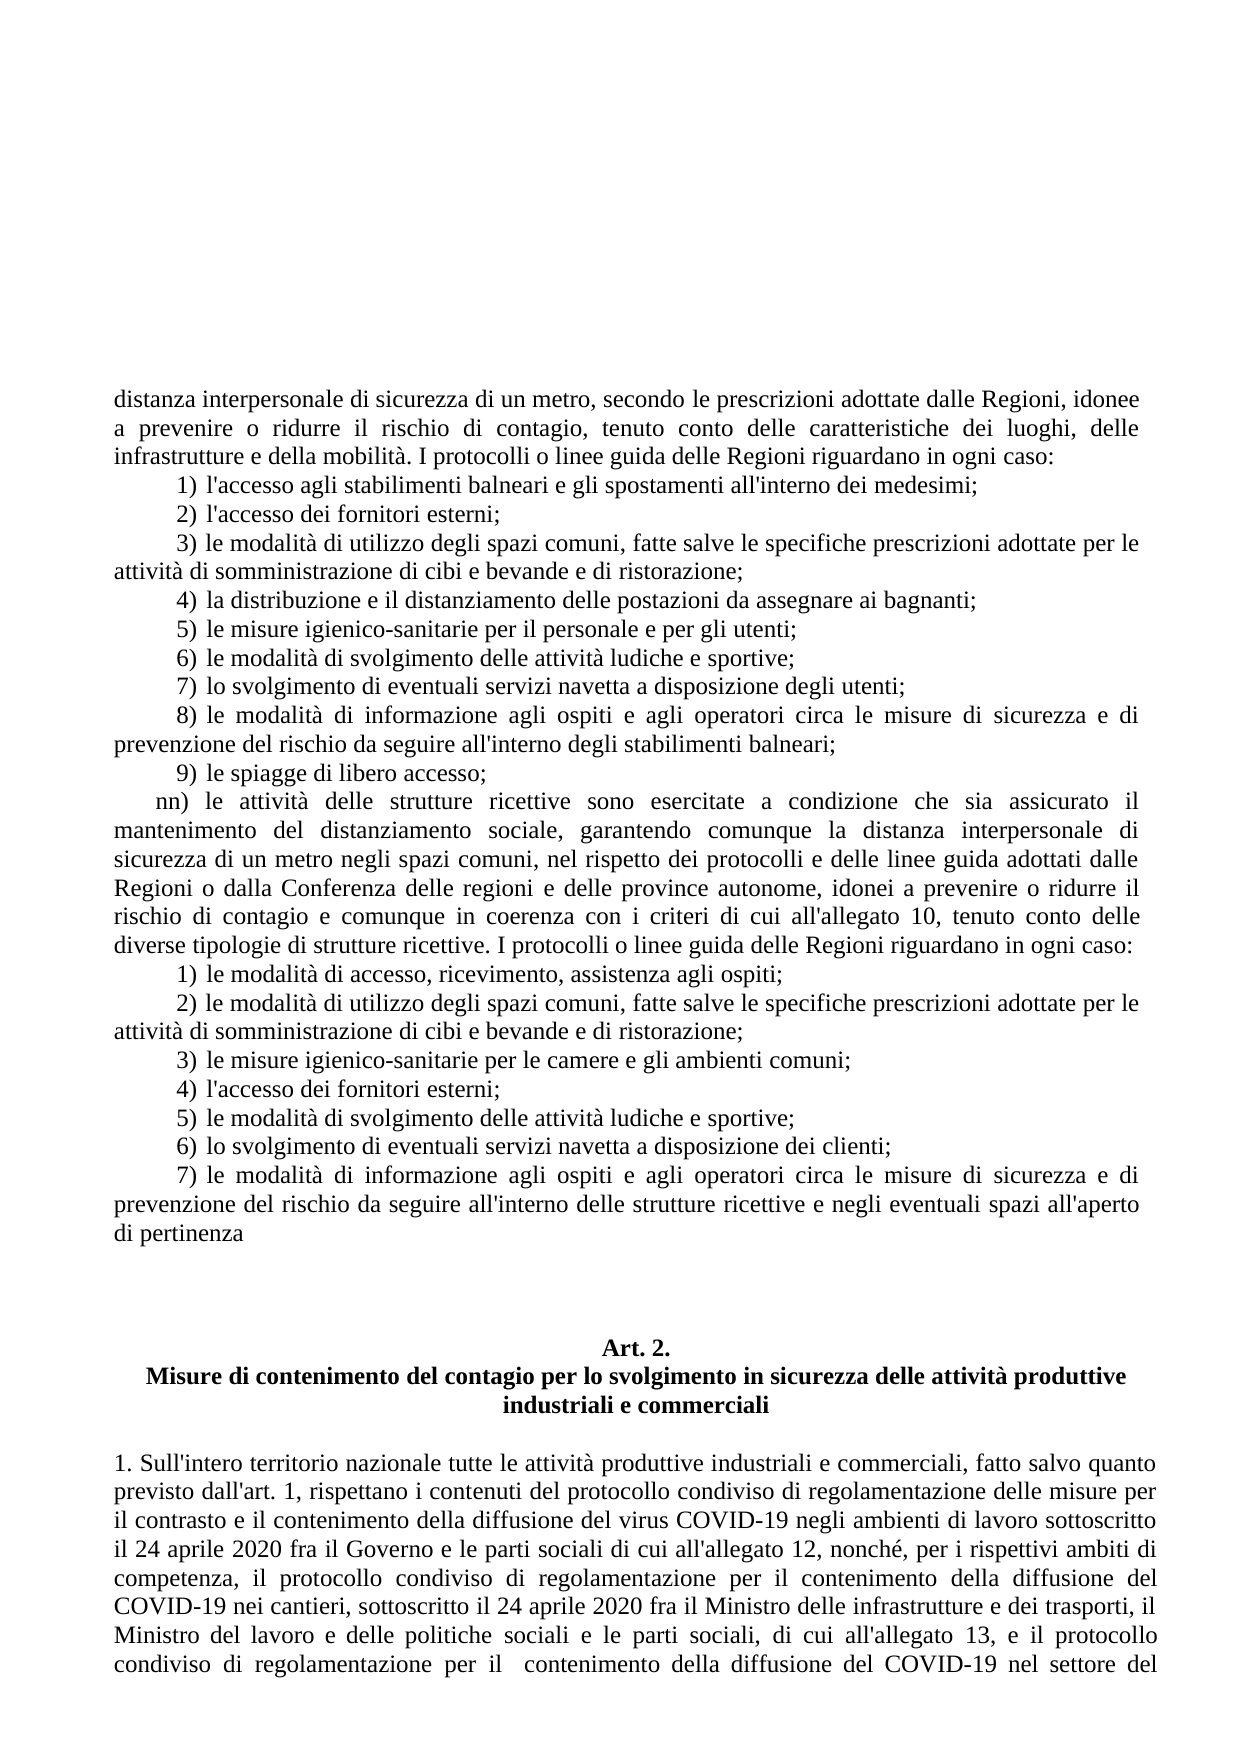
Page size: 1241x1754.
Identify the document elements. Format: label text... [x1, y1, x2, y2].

list le spiagge di libero accesso; [176, 758, 1152, 786]
list lo svolgimento di eventuali servizi navetta a disposizione dei clienti; [176, 1131, 1152, 1160]
list l'accesso agli stabilimenti balneari e gli spostamenti all'interno dei medesimi; [176, 470, 1152, 499]
list le modalità di svolgimento delle attività ludiche e sportive; [176, 1103, 1152, 1131]
list le modalità di utilizzo degli spazi comuni, fatte salve le specifiche prescrizioni adottate per le attività di somministrazione di cibi e bevande e di ristorazione; [114, 988, 1140, 1045]
list le misure igienico-sanitarie per le camere e gli ambienti comuni; [176, 1045, 1152, 1074]
list lo svolgimento di eventuali servizi navetta a disposizione degli utenti; [176, 671, 1152, 700]
text nn) le attività delle strutture ricettive sono esercitate a condizione che sia assicurato il mantenimento del distanziamento sociale, garantendo comunque la distanza interpersonale di sicurezza di un metro negli spazi comuni, nel rispetto dei protocolli e delle linee guida adottati dalle Regioni o dalla Conferenza delle regioni e delle province autonome, idonei a prevenire o ridurre il rischio di contagio e comunque in coerenza con i criteri di cui all'allegato 10, tenuto conto delle diverse tipologie di strutture ricettive. I protocolli o linee guida delle Regioni riguardano in ogni caso: [114, 786, 1140, 959]
list l'accesso dei fornitori esterni; [176, 1074, 1152, 1103]
list le modalità di informazione agli ospiti e agli operatori circa le misure di sicurezza e di prevenzione del rischio da seguire all'interno delle strutture ricettive e negli eventuali spazi all'aperto di pertinenza [114, 1160, 1140, 1246]
list la distribuzione e il distanziamento delle postazioni da assegnare ai bagnanti; [176, 585, 1152, 614]
list le misure igienico-sanitarie per il personale e per gli utenti; [176, 614, 1152, 643]
text Misure di contenimento del contagio per lo svolgimento in sicurezza delle attività produttive industriali e commerciali [114, 1361, 1158, 1419]
text Art. 2. [114, 1333, 1158, 1361]
list le modalità di informazione agli ospiti e agli operatori circa le misure di sicurezza e di prevenzione del rischio da seguire all'interno degli stabilimenti balneari; [114, 700, 1140, 758]
list le modalità di accesso, ricevimento, assistenza agli ospiti; [176, 959, 1152, 988]
list le modalità di svolgimento delle attività ludiche e sportive; [176, 643, 1152, 671]
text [114, 384, 1140, 470]
list l'accesso dei fornitori esterni; [176, 499, 1152, 528]
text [114, 1448, 1158, 1678]
list le modalità di utilizzo degli spazi comuni, fatte salve le specifiche prescrizioni adottate per le attività di somministrazione di cibi e bevande e di ristorazione; [114, 528, 1140, 585]
